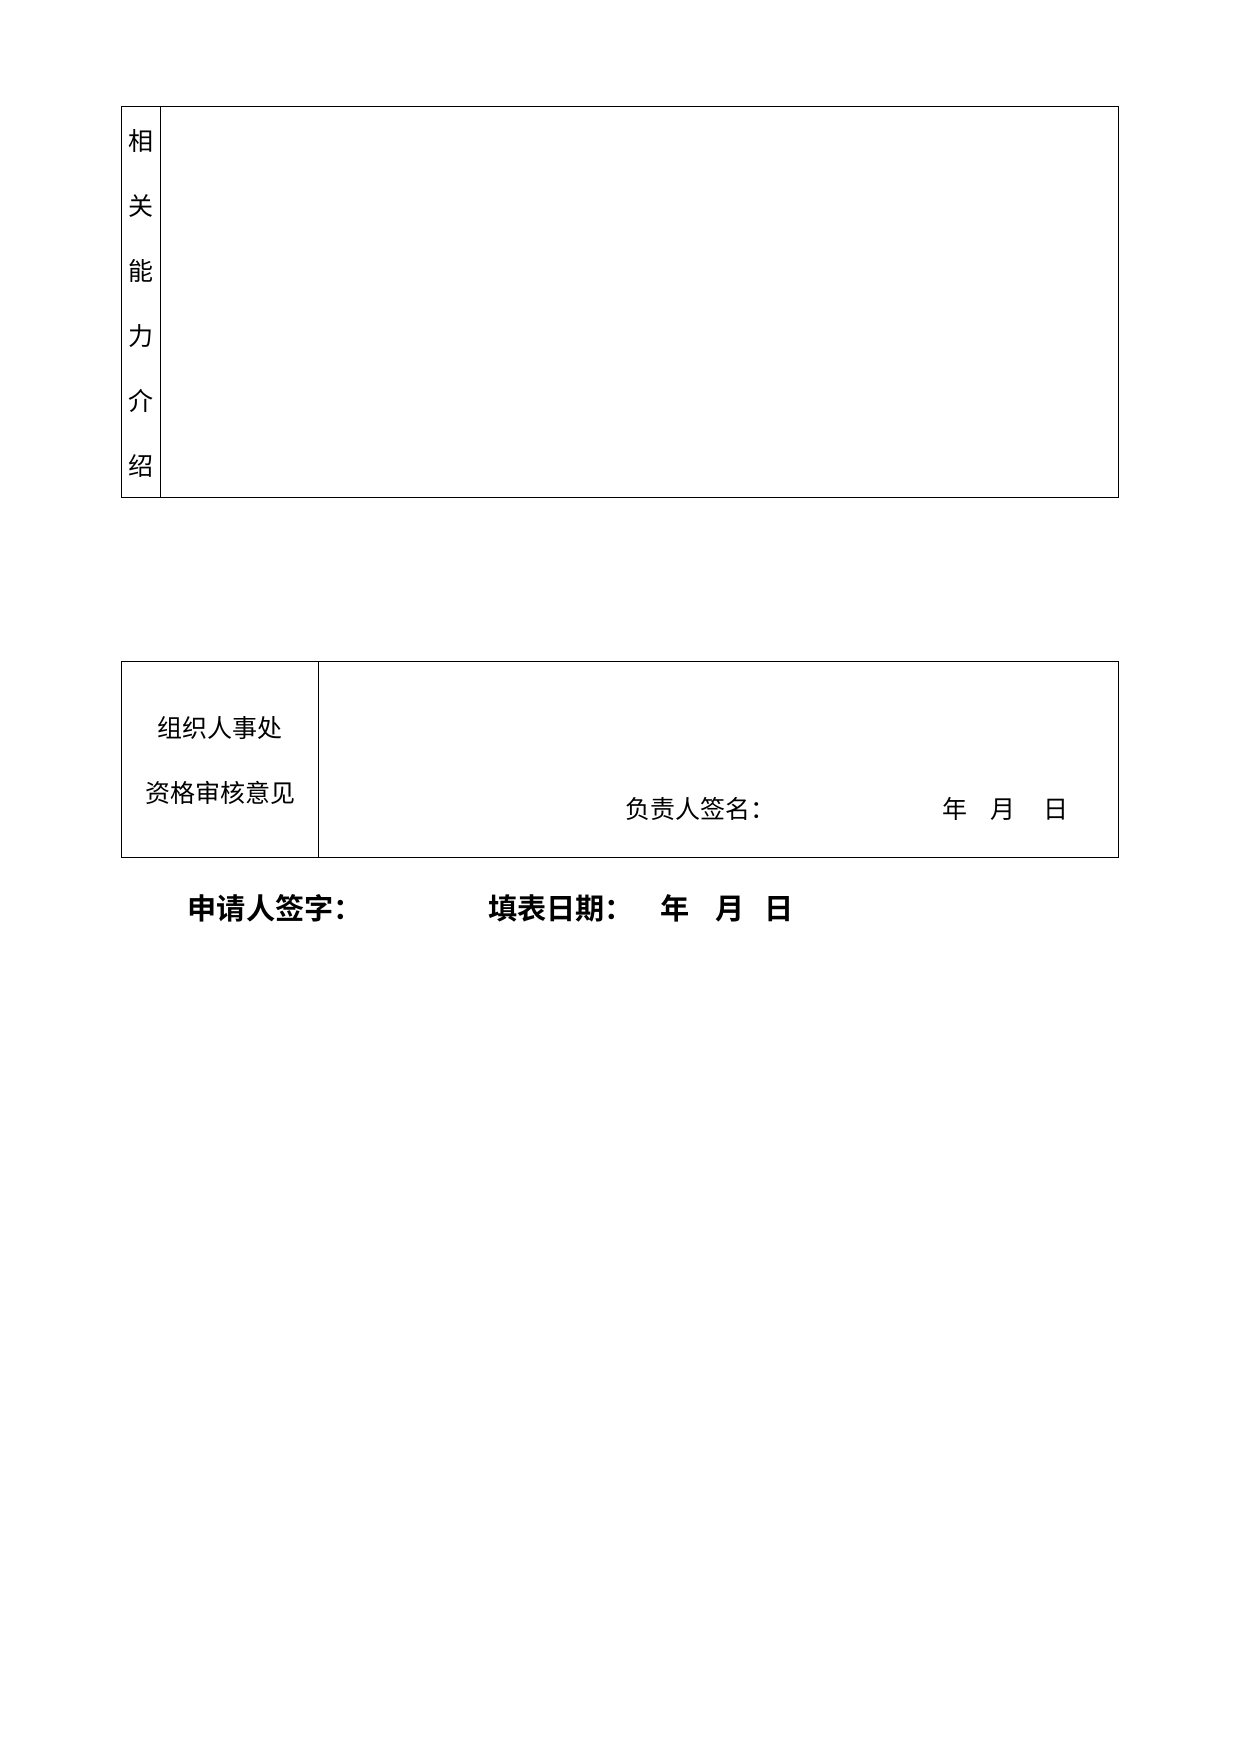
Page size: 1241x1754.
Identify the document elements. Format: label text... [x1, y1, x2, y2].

table_header 组织人事处 资格审核意见 [122, 662, 318, 857]
table_header 负责人签名： 年 月 日 [319, 662, 1118, 857]
table_cell [161, 107, 1118, 497]
text 申请人签字： 填表日期： 年 月 日 [187, 874, 1053, 939]
table_cell 相关能力介绍 [122, 107, 160, 497]
